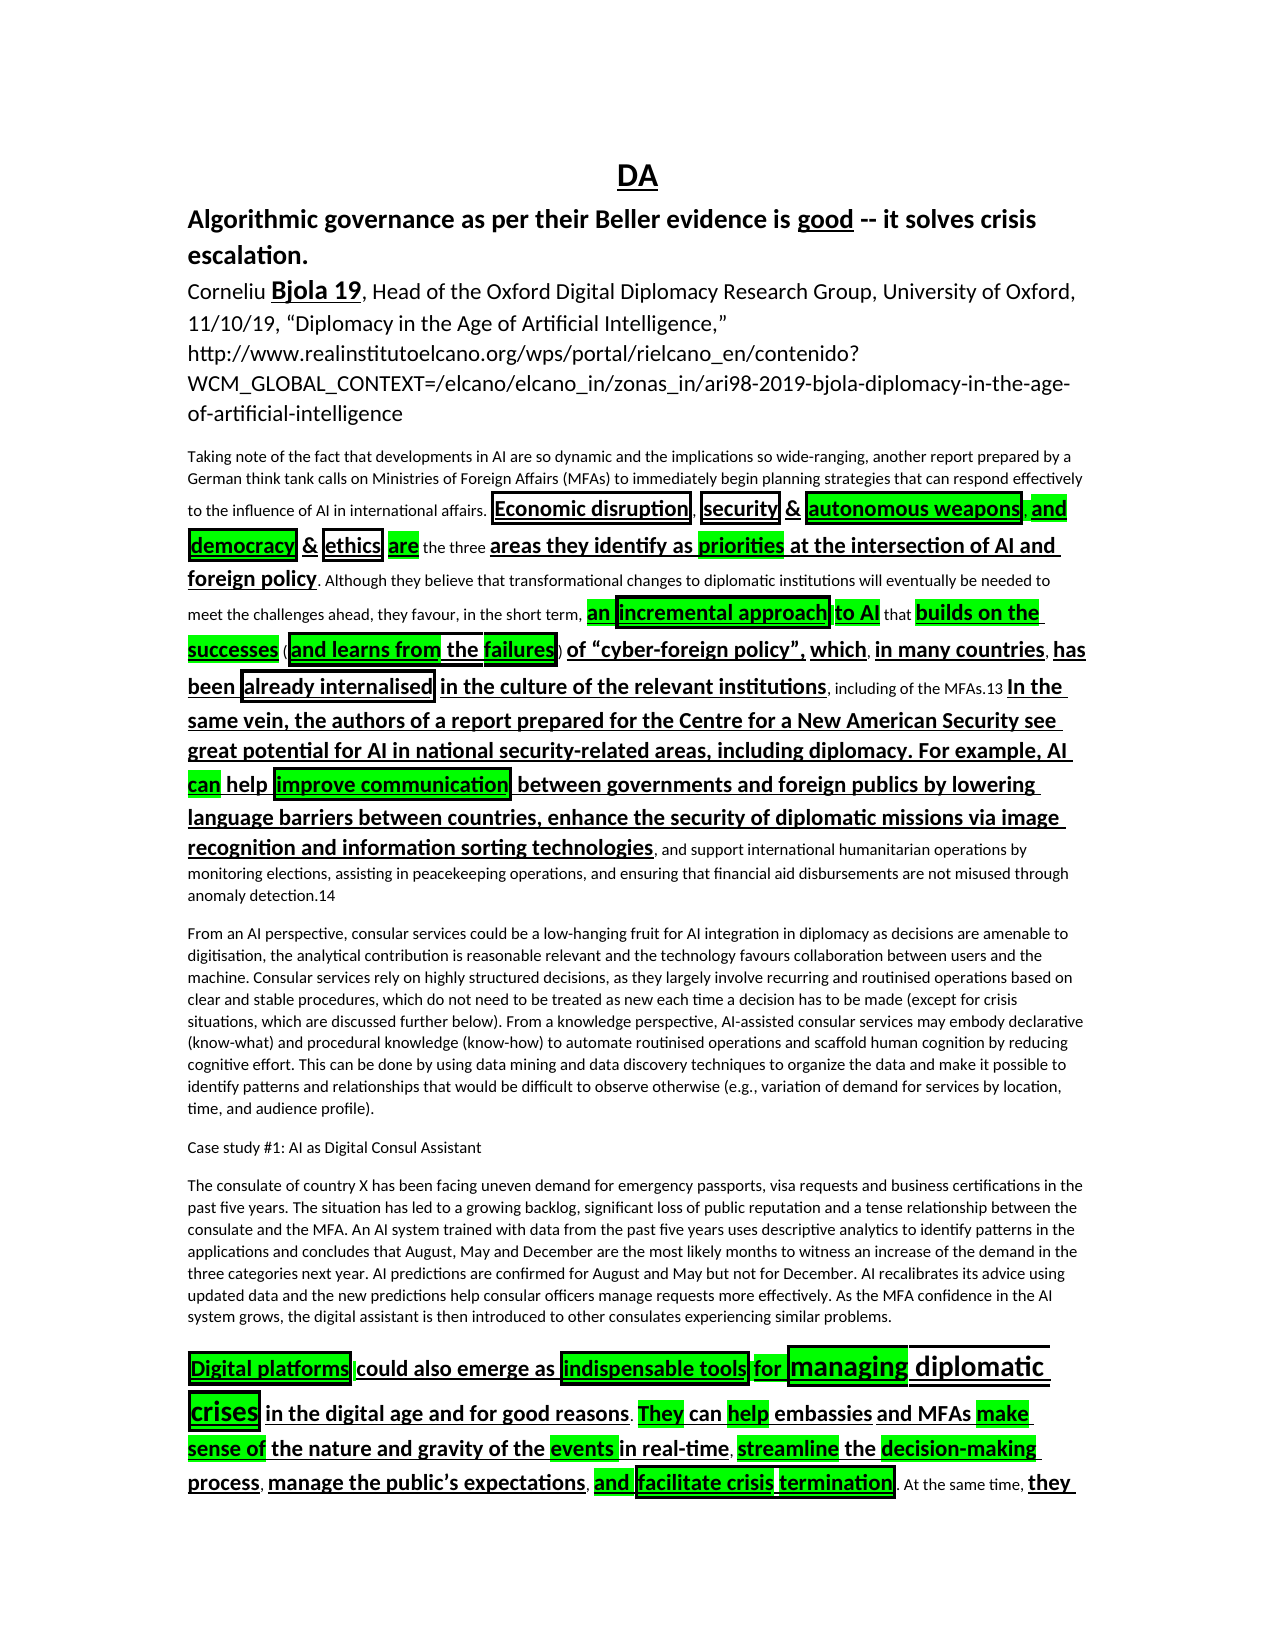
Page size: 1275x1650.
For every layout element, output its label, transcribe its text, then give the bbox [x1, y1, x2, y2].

subtitle Algorithmic governance as per their Beller evidence is good -- it solves crisis escalation. [187, 202, 1087, 271]
text The consulate of country X has been facing uneven demand for emergency passports, visa requests and business certifications in the past five years. The situation has led to a growing backlog, significant loss of public reputation and a tense relationship between the consulate and the MFA. An AI system trained with data from the past five years uses descriptive analytics to identify patterns in the applications and concludes that August, May and December are the most likely months to witness an increase of the demand in the three categories next year. AI predictions are confirmed for August and May but not for December. AI recalibrates its advice using updated data and the new predictions help consular officers manage requests more effectively. As the MFA confidence in the AI system grows, the digital assistant is then introduced to other consulates experiencing similar problems. [187, 1175, 1087, 1327]
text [187, 1345, 1087, 1499]
text Taking note of the fact that developments in AI are so dynamic and the implications so wide-ranging, another report prepared by a German think tank calls on Ministries of Foreign Affairs (MFAs) to immediately begin planning strategies that can respond effectively to the influence of AI in international affairs. Economic disruption, security & autonomous weapons, and democracy & ethics are the three areas they identify as priorities at the intersection of AI and foreign policy. Although they believe that transformational changes to diplomatic institutions will eventually be needed to meet the challenges ahead, they favour, in the short term, an incremental approach to AI that builds on the successes (and learns from the failures) of “cyber-foreign policy”, which, in many countries, has been already internalised in the culture of the relevant institutions, including of the MFAs.13 In the same vein, the authors of a report prepared for the Centre for a New American Security see great potential for AI in national security-related areas, including diplomacy. For example, AI can help improve communication between governments and foreign publics by lowering language barriers between countries, enhance the security of diplomatic missions via image recognition and information sorting technologies, and support international humanitarian operations by monitoring elections, assisting in peacekeeping operations, and ensuring that financial aid disbursements are not misused through anomaly detection.14 [187, 446, 1087, 905]
subtitle DA [187, 154, 1087, 195]
text Corneliu Bjola 19, Head of the Oxford Digital Diplomacy Research Group, University of Oxford, 11/10/19, “Diplomacy in the Age of Artificial Intelligence,” http://www.realinstitutoelcano.org/wps/portal/rielcano_en/contenido?WCM_GLOBAL_CONTEXT=/elcano/elcano_in/zonas_in/ari98-2019-bjola-diplomacy-in-the-age-of-artificial-intelligence [187, 273, 1087, 427]
text From an AI perspective, consular services could be a low-hanging fruit for AI integration in diplomacy as decisions are amenable to digitisation, the analytical contribution is reasonable relevant and the technology favours collaboration between users and the machine. Consular services rely on highly structured decisions, as they largely involve recurring and routinised operations based on clear and stable procedures, which do not need to be treated as new each time a decision has to be made (except for crisis situations, which are discussed further below). From a knowledge perspective, AI-assisted consular services may embody declarative (know-what) and procedural knowledge (know-how) to automate routinised operations and scaffold human cognition by reducing cognitive effort. This can be done by using data mining and data discovery techniques to organize the data and make it possible to identify patterns and relationships that would be difficult to observe otherwise (e.g., variation of demand for services by location, time, and audience profile). [187, 923, 1087, 1119]
text Case study #1: AI as Digital Consul Assistant [187, 1137, 1087, 1157]
